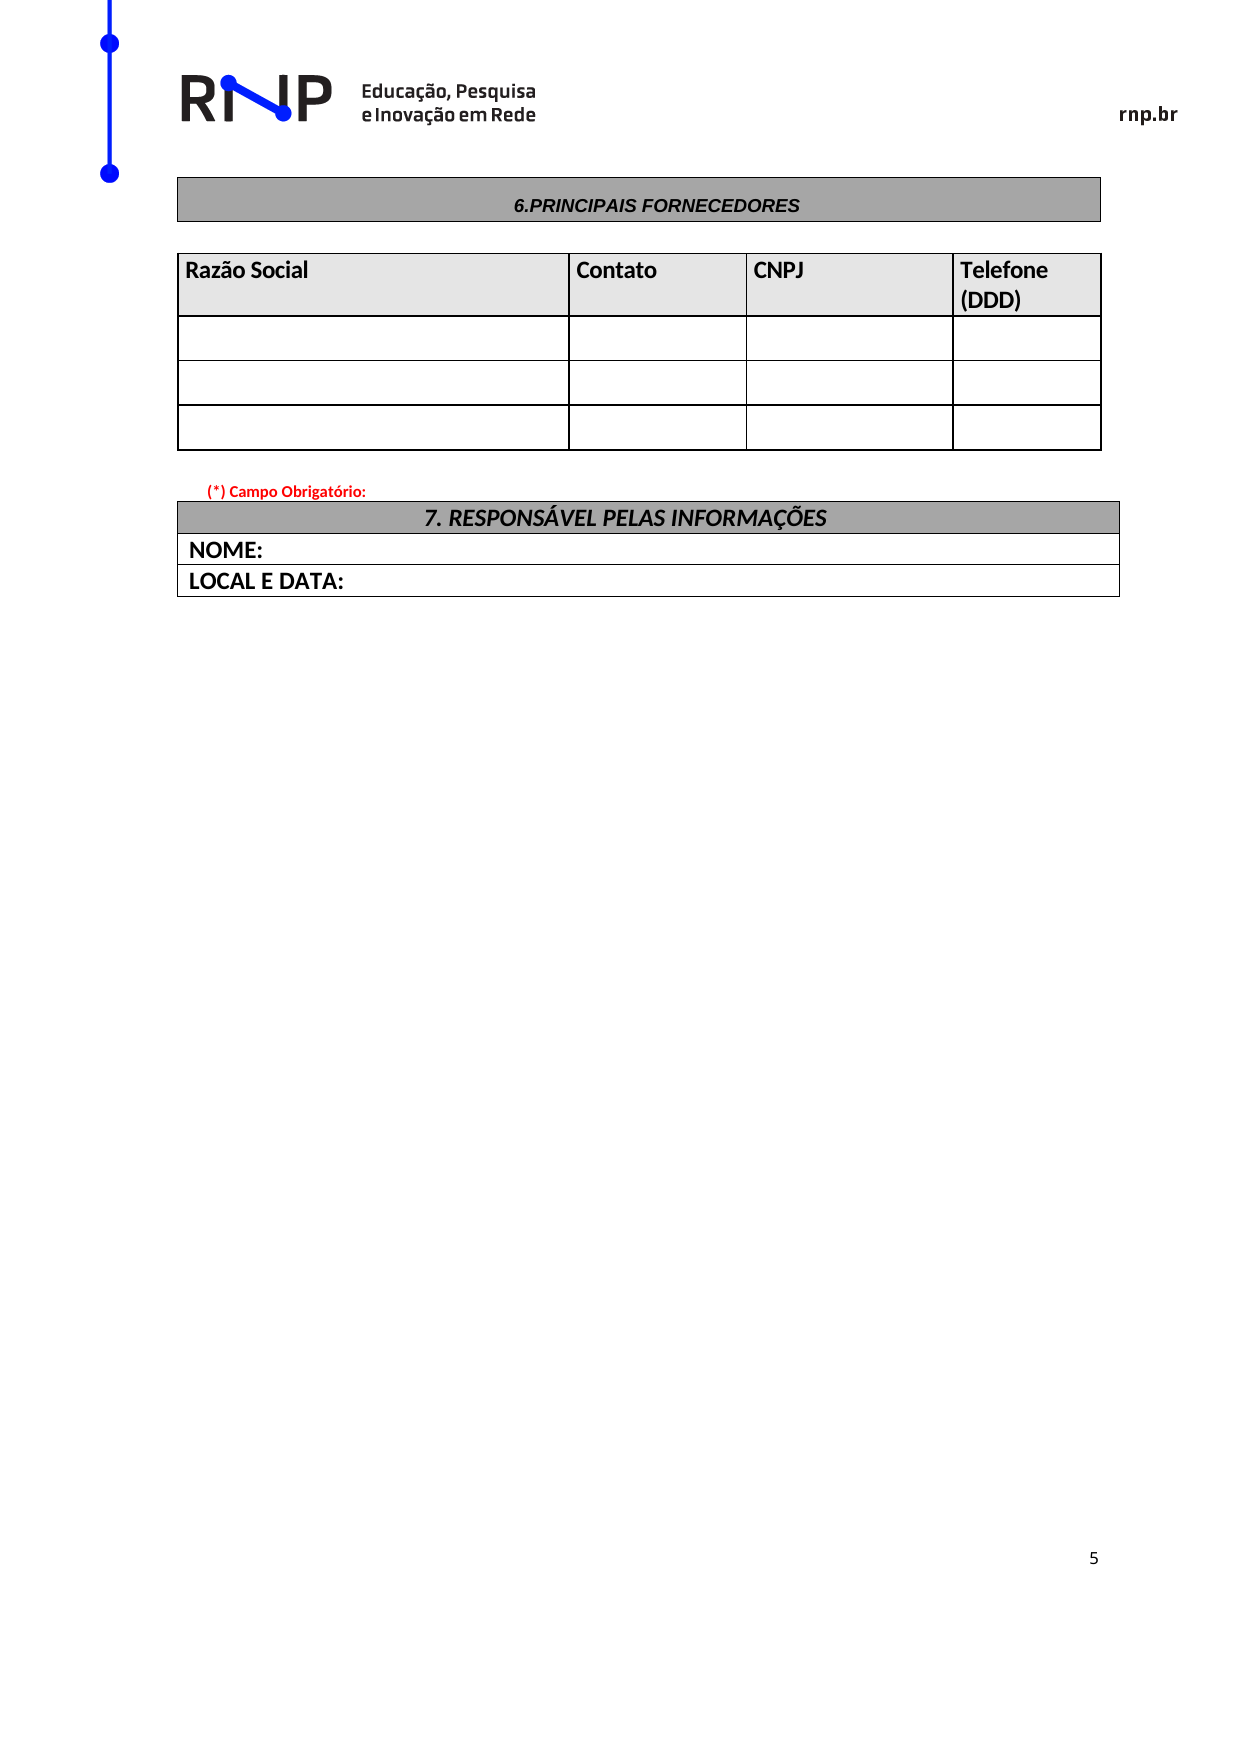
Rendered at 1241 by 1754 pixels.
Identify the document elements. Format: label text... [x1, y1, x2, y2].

table_cell [179, 317, 568, 360]
table_header Contato [570, 254, 746, 315]
table_header Telefone (DDD) [954, 254, 1100, 315]
table_header CNPJ [747, 254, 952, 315]
table_header 7. RESPONSÁVEL PELAS INFORMAÇÕES [178, 502, 1119, 533]
table_cell [747, 361, 952, 404]
table_cell [954, 406, 1100, 449]
table_cell [179, 361, 568, 404]
table_cell [747, 406, 952, 449]
table_cell [954, 361, 1100, 404]
table_cell NOME: [178, 534, 1119, 564]
table_cell LOCAL E DATA: [178, 565, 1119, 596]
table_cell [570, 406, 746, 449]
table_cell [570, 361, 746, 404]
table_header Razão Social [179, 254, 568, 315]
table_cell [954, 317, 1100, 360]
picture [0, 0, 1241, 202]
table_cell [747, 317, 952, 360]
table_cell [570, 317, 746, 360]
table_cell [179, 406, 568, 449]
text (*) Campo Obrigatório: [207, 481, 1063, 501]
table_header 6.PRINCIPAIS FORNECEDORES [178, 178, 1100, 221]
